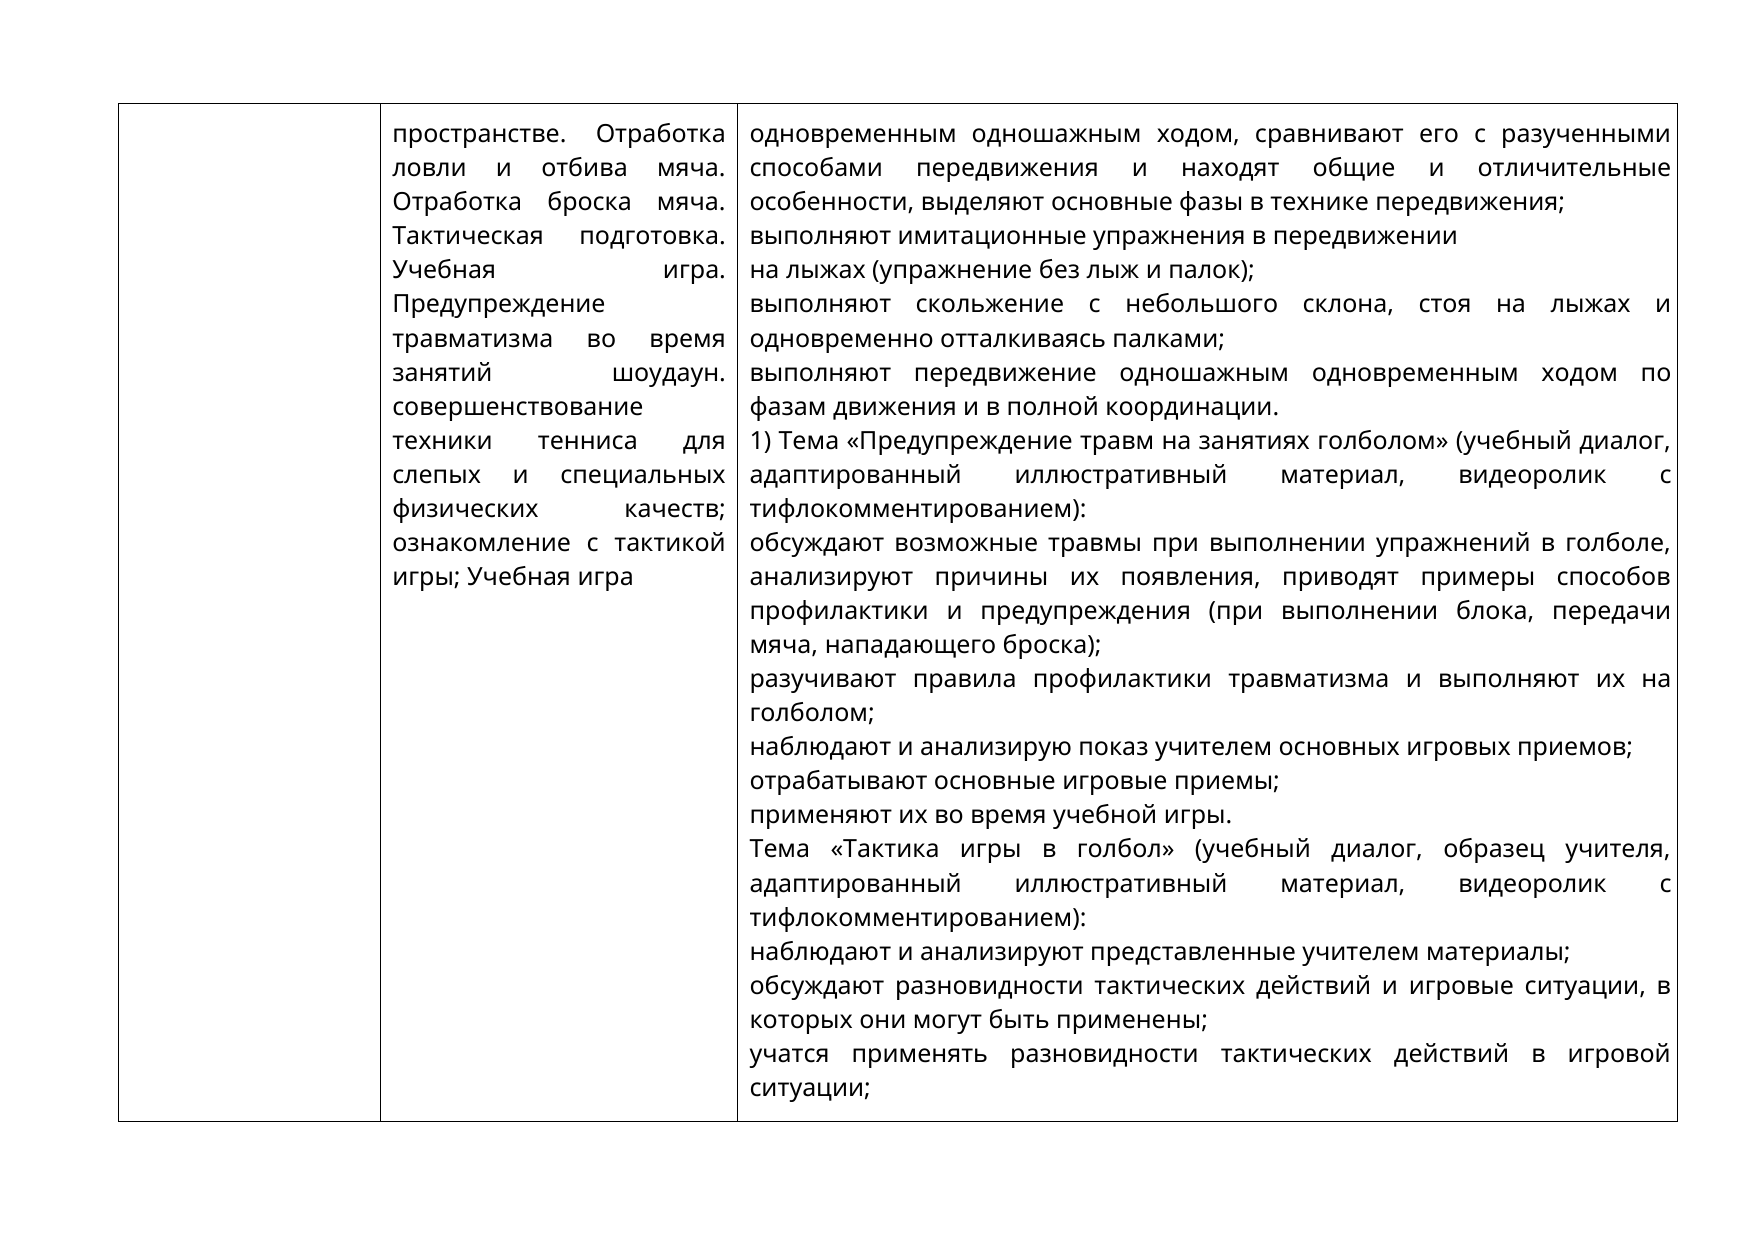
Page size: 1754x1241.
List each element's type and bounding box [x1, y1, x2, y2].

table_cell [381, 104, 737, 1121]
table_cell [738, 104, 1677, 1121]
table_cell [119, 104, 380, 1121]
